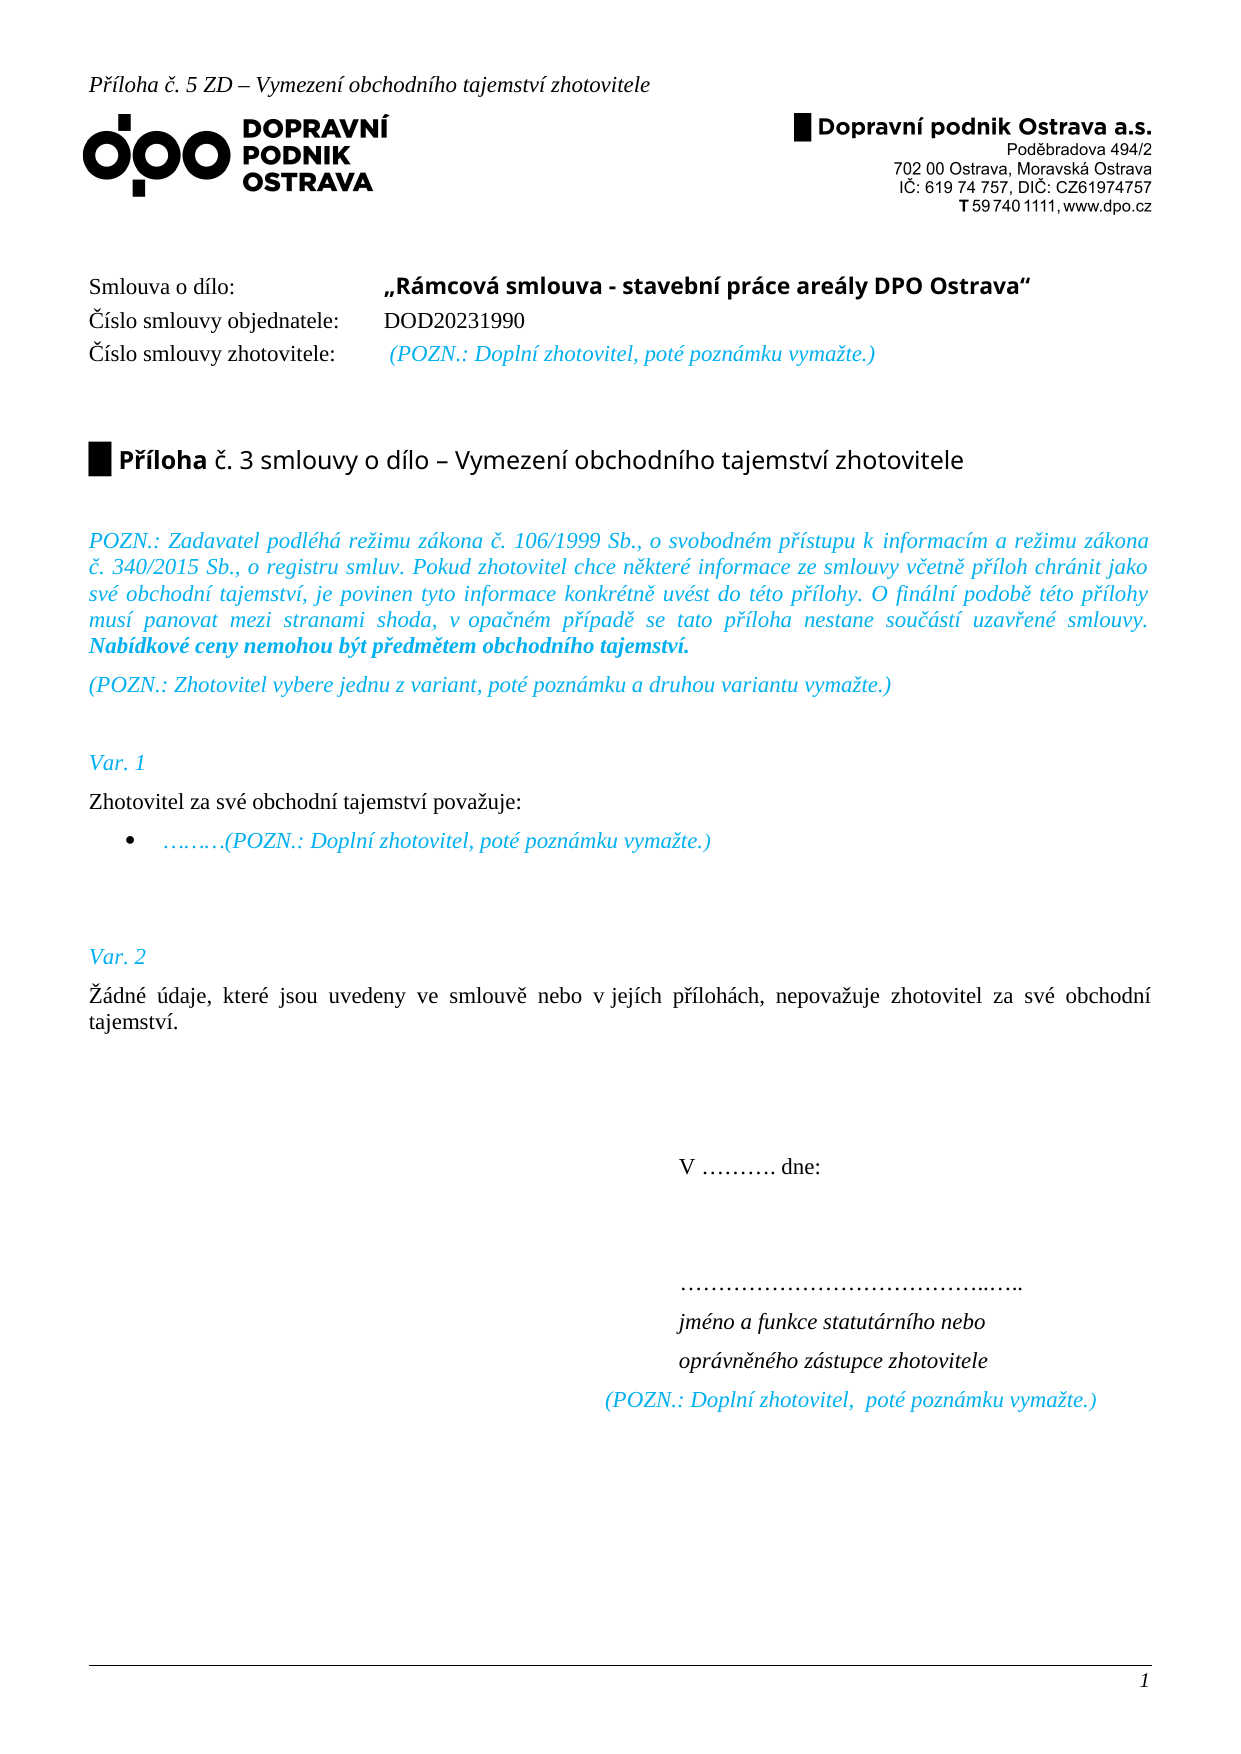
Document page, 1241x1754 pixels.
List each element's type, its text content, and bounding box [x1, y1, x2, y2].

text POZN.: Zadavatel podléhá režimu zákona č. 106/1999 Sb., o svobodném přístupu k informacím a režimu zákona č. 340/2015 Sb., o registru smluv. Pokud zhotovitel chce některé informace ze smlouvy včetně příloh chránit jako své obchodní tajemství, je povinen tyto informace konkrétně uvést do této přílohy. O finální podobě této přílohy musí panovat mezi stranami shoda, v opačném případě se tato příloha nestane součástí uzavřené smlouvy. Nabídkové ceny nemohou být předmětem obchodního tajemství. [89, 527, 1152, 659]
text (POZN.: Doplní zhotovitel, poté poznámku vymažte.) [532, 1386, 1152, 1412]
text Zhotovitel za své obchodní tajemství považuje: [89, 788, 1152, 814]
text Číslo smlouvy zhotovitele: (POZN.: Doplní zhotovitel, poté poznámku vymažte.) [89, 340, 1152, 366]
text Žádné údaje, které jsou uvedeny ve smlouvě nebo v jejích přílohách, nepovažuje zhotovitel za své obchodní tajemství. [89, 982, 1152, 1035]
text Var. 1 [89, 749, 1152, 775]
text jméno a funkce statutárního nebo [89, 1308, 1152, 1334]
picture [547, 539, 553, 548]
text …………………………………..….. [89, 1269, 1152, 1296]
picture [82, 114, 390, 197]
text oprávněného zástupce zhotovitele [605, 1347, 1152, 1373]
list ………(POZN.: Doplní zhotovitel, poté poznámku vymažte.) [126, 827, 1152, 853]
text Smlouva o dílo: „Rámcová smlouva - stavební práce areály DPO Ostrava“ [89, 270, 1152, 301]
text Var. 2 [89, 943, 1152, 969]
text V ………. dne: [89, 1153, 1152, 1179]
picture [794, 113, 1152, 215]
subtitle Příloha č. 3 smlouvy o dílo – Vymezení obchodního tajemství zhotovitele [89, 441, 1152, 477]
text (POZN.: Zhotovitel vybere jednu z variant, poté poznámku a druhou variantu vymažte.) [89, 671, 1152, 698]
text Číslo smlouvy objednatele: DOD20231990 [89, 307, 1152, 334]
